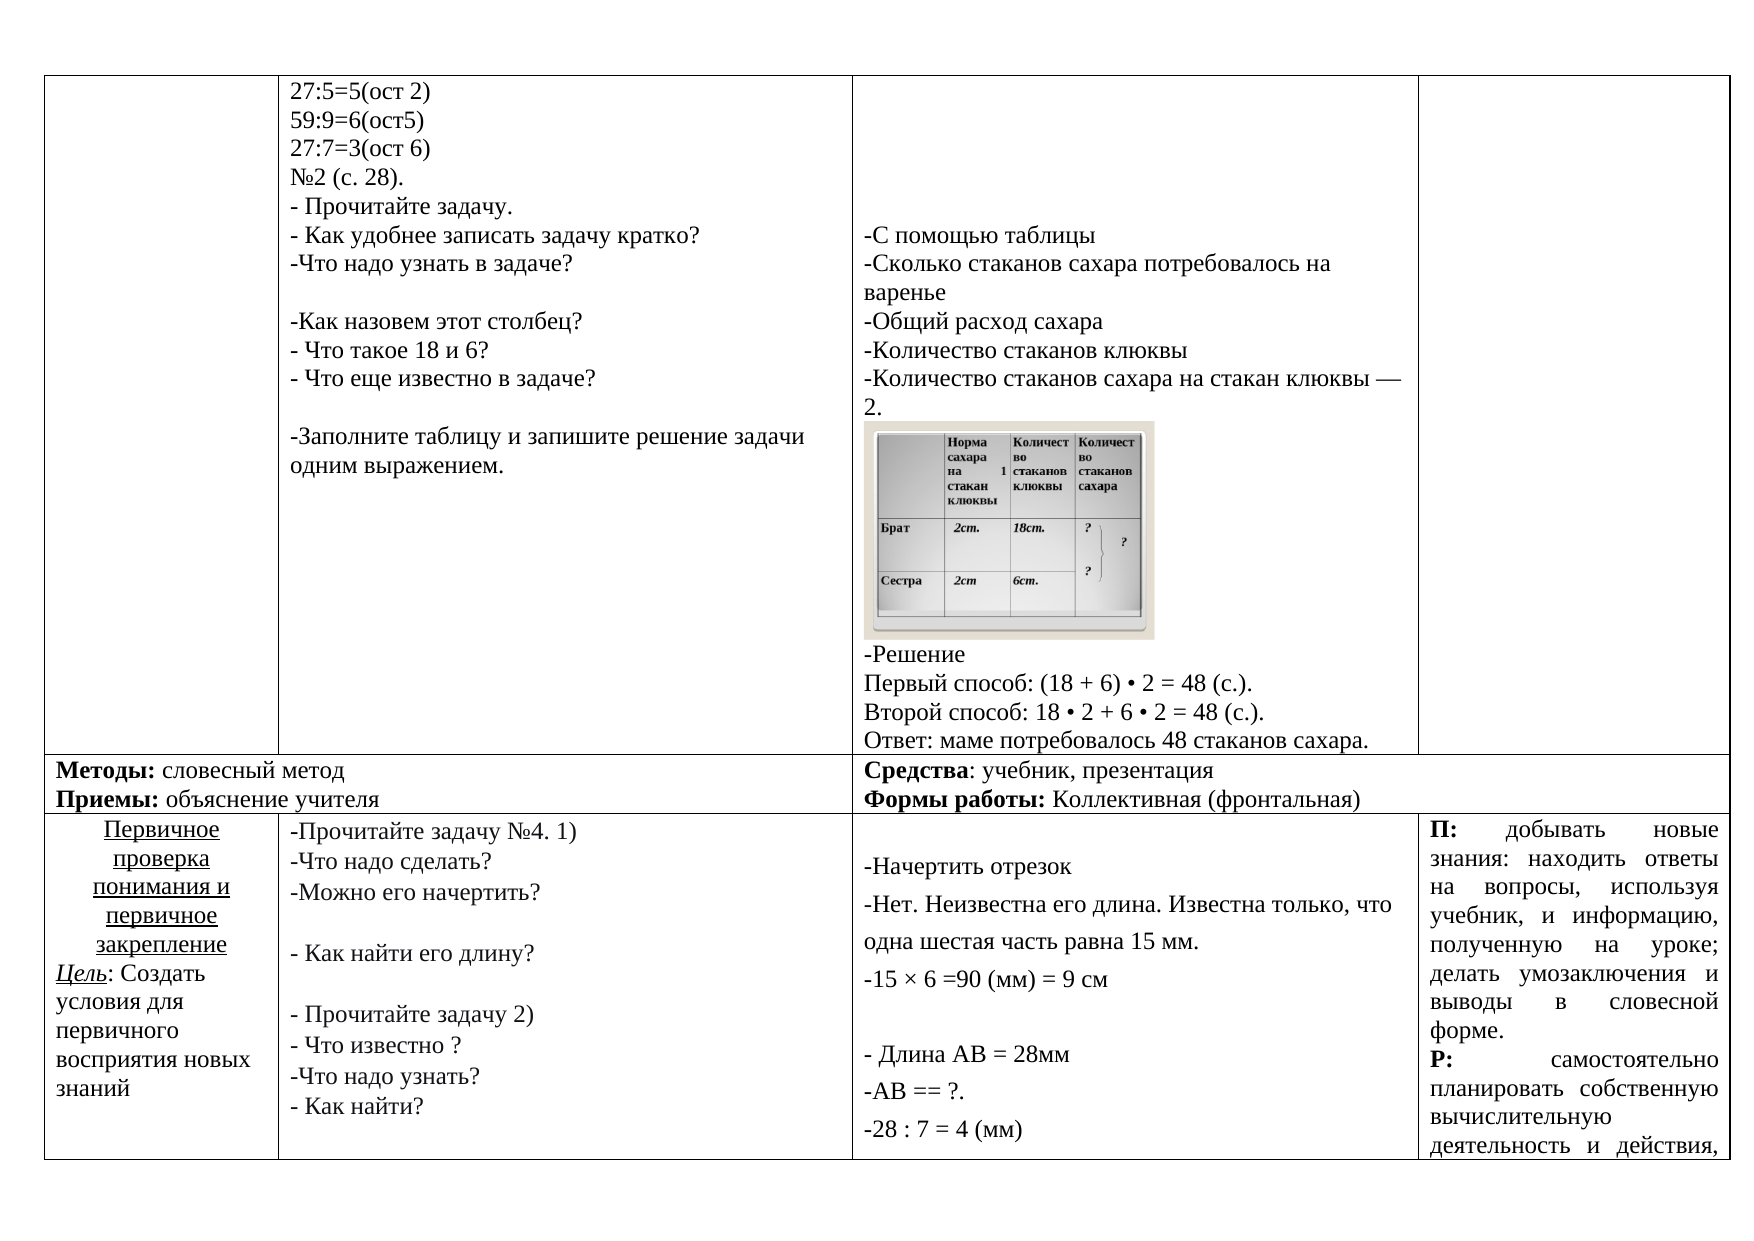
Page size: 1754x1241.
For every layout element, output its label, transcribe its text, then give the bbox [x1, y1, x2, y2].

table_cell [279, 814, 852, 1159]
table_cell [853, 76, 1418, 754]
table_cell Средства: учебник, презентация Формы работы: Коллективная (фронтальная) [853, 755, 1729, 813]
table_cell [853, 814, 1418, 1159]
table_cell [279, 76, 852, 754]
picture [863, 421, 1155, 640]
table_cell Методы: словесный метод Приемы: объяснение учителя [45, 755, 852, 813]
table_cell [45, 814, 278, 1159]
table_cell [1419, 814, 1729, 1159]
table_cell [45, 76, 278, 754]
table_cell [1419, 76, 1729, 754]
